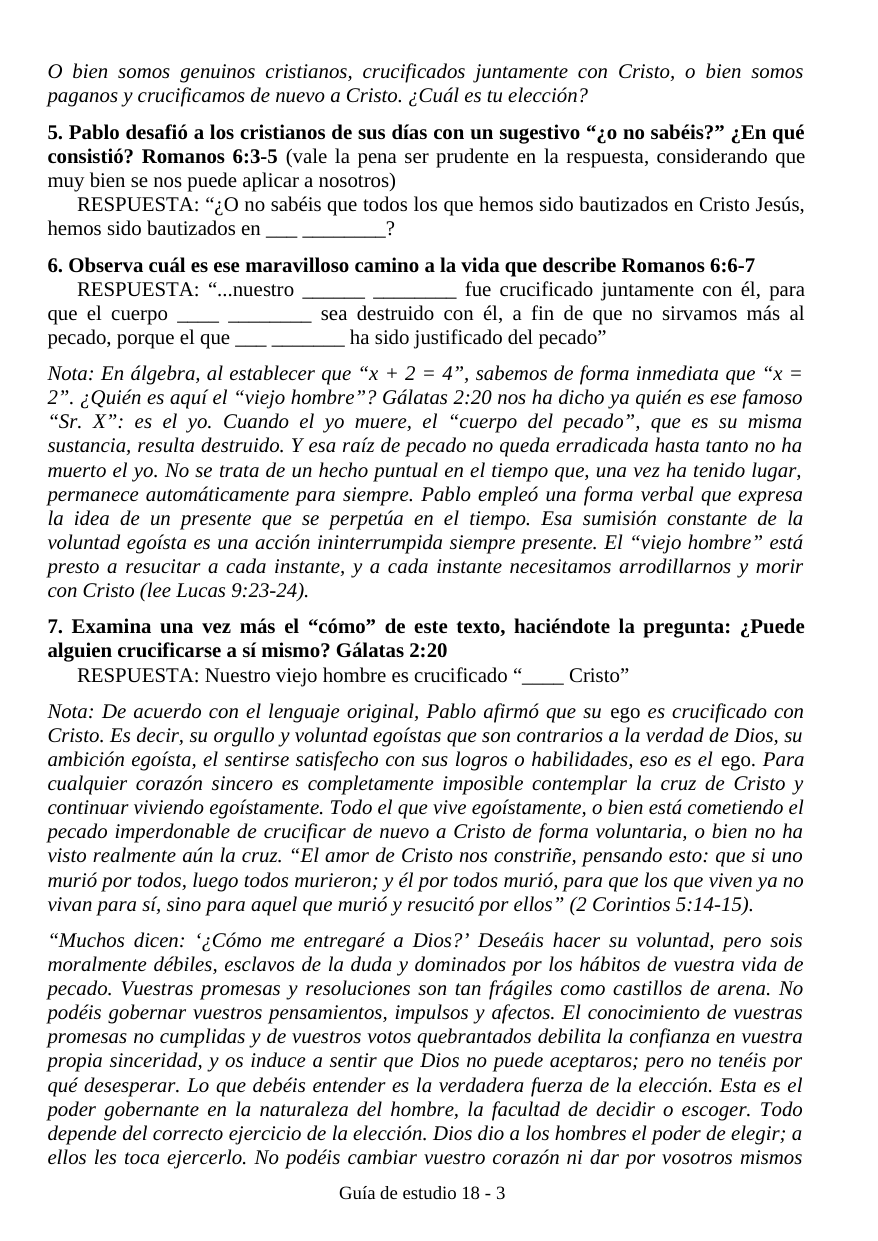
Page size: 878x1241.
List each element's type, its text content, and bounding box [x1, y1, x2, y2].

text 7. Examina una vez más el “cómo” de este texto, haciéndote la pregunta: ¿Puede alguien crucificarse a sí mismo? Gálatas 2:20 [47, 614, 806, 662]
text Nota: En álgebra, al establecer que “x + 2 = 4”, sabemos de forma inmediata que “x = 2”. ¿Quién es aquí el “viejo hombre”? Gálatas 2:20 nos ha dicho ya quién es ese famoso “Sr. X”: es el yo. Cuando el yo muere, el “cuerpo del pecado”, que es su misma sustancia, resulta destruido. Y esa raíz de pecado no queda erradicada hasta tanto no ha muerto el yo. No se trata de un hecho puntual en el tiempo que, una vez ha tenido lugar, permanece automáticamente para siempre. Pablo empleó una forma verbal que expresa la idea de un presente que se perpetúa en el tiempo. Esa sumisión constante de la voluntad egoísta es una acción ininterrumpida siempre presente. El “viejo hombre” está presto a resucitar a cada instante, y a cada instante necesitamos arrodillarnos y morir con Cristo (lee Lucas 9:23-24). [47, 361, 806, 602]
text RESPUESTA: “¿O no sabéis que todos los que hemos sido bautizados en Cristo Jesús, hemos sido bautizados en ___ ________? [47, 192, 806, 240]
text 6. Observa cuál es ese maravilloso camino a la vida que describe Romanos 6:6-7 [47, 252, 806, 277]
text RESPUESTA: “...nuestro ______ ________ fue crucificado juntamente con él, para que el cuerpo ____ ________ sea destruido con él, a fin de que no sirvamos más al pecado, porque el que ___ _______ ha sido justificado del pecado” [47, 277, 806, 349]
text Nota: De acuerdo con el lenguaje original, Pablo afirmó que su ego es crucificado con Cristo. Es decir, su orgullo y voluntad egoístas que son contrarios a la verdad de Dios, su ambición egoísta, el sentirse satisfecho con sus logros o habilidades, eso es el ego. Para cualquier corazón sincero es completamente imposible contemplar la cruz de Cristo y continuar viviendo egoístamente. Todo el que vive egoístamente, o bien está cometiendo el pecado imperdonable de crucificar de nuevo a Cristo de forma voluntaria, o bien no ha visto realmente aún la cruz. “El amor de Cristo nos constriñe, pensando esto: que si uno murió por todos, luego todos murieron; y él por todos murió, para que los que viven ya no vivan para sí, sino para aquel que murió y resucitó por ellos” (2 Corintios 5:14-15). [47, 699, 806, 916]
text O bien somos genuinos cristianos, crucificados juntamente con Cristo, o bien somos paganos y crucificamos de nuevo a Cristo. ¿Cuál es tu elección? [47, 59, 806, 107]
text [47, 928, 806, 1169]
text 5. Pablo desafió a los cristianos de sus días con un sugestivo “¿o no sabéis?” ¿En qué consistió? Romanos 6:3-5 (vale la pena ser prudente en la respuesta, considerando que muy bien se nos puede aplicar a nosotros) [47, 120, 806, 192]
text RESPUESTA: Nuestro viejo hombre es crucificado “____ Cristo” [47, 662, 806, 687]
